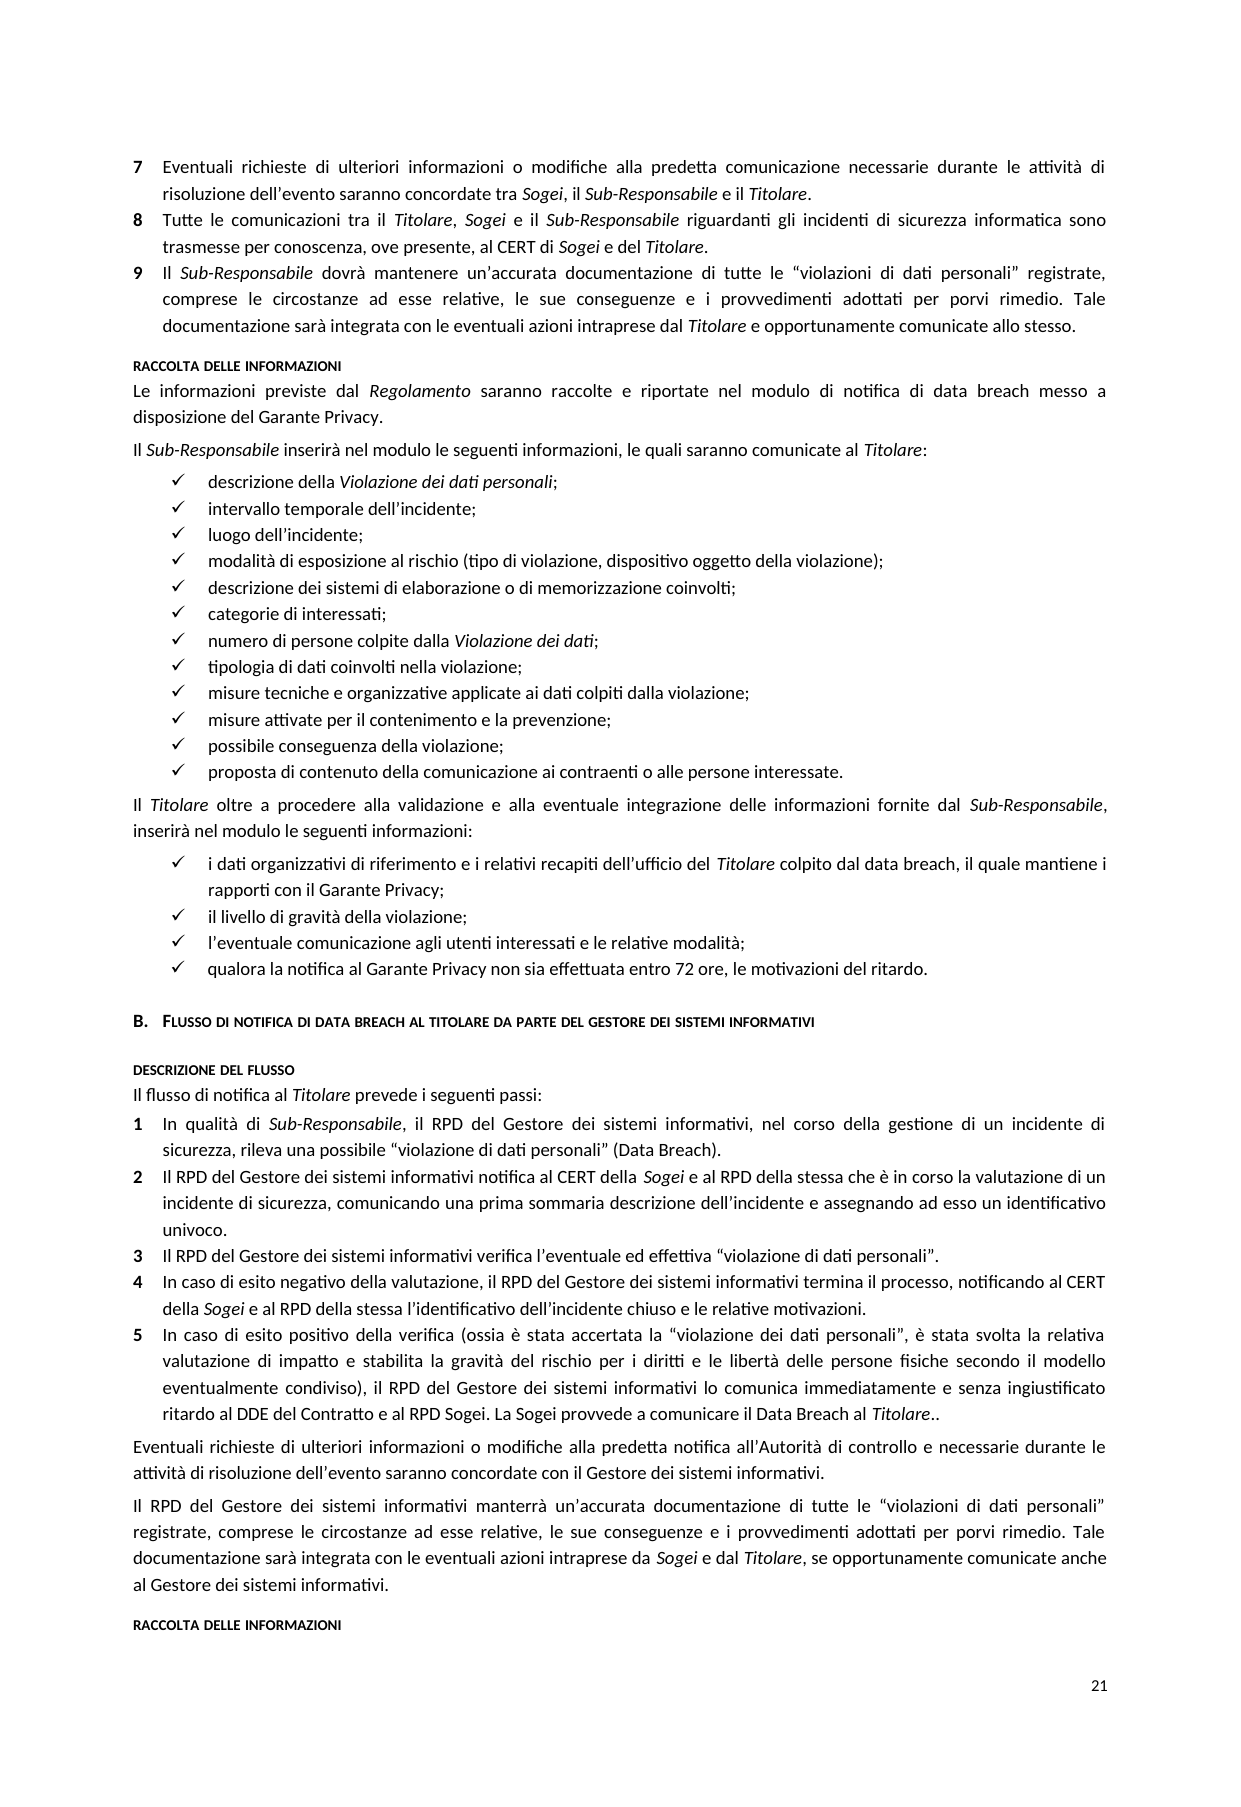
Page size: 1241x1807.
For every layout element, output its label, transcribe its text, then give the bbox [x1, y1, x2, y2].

list Il RPD del Gestore dei sistemi informativi verifica l’eventuale ed effettiva “violazione di dati personali”. [133, 1244, 1107, 1267]
text raccolta delle informazioni [133, 1612, 1107, 1634]
list Il Sub-Responsabile dovrà mantenere un’accurata documentazione di tutte le “violazioni di dati personali” registrate, comprese le circostanze ad esse relative, le sue conseguenze e i provvedimenti adottati per porvi rimedio. Tale documentazione sarà integrata con le eventuali azioni intraprese dal Titolare e opportunamente comunicate allo stesso. [133, 261, 1107, 337]
list misure attivate per il contenimento e la prevenzione; [170, 708, 1107, 731]
list categorie di interessati; [170, 602, 1107, 625]
list tipologia di dati coinvolti nella violazione; [170, 655, 1107, 678]
subtitle Flusso di notifica di data breach al titolare da parte del gestore dei sistemi informativi [133, 1009, 1107, 1032]
list il livello di gravità della violazione; [170, 905, 1107, 928]
list misure tecniche e organizzative applicate ai dati colpiti dalla violazione; [170, 681, 1107, 704]
text Il flusso di notifica al Titolare prevede i seguenti passi: [133, 1083, 1107, 1106]
list In qualità di Sub-Responsabile, il RPD del Gestore dei sistemi informativi, nel corso della gestione di un incidente di sicurezza, rileva una possibile “violazione di dati personali” (Data Breach). [133, 1112, 1107, 1162]
list In caso di esito negativo della valutazione, il RPD del Gestore dei sistemi informativi termina il processo, notificando al CERT della Sogei e al RPD della stessa l’identificativo dell’incidente chiuso e le relative motivazioni. [133, 1270, 1107, 1320]
list Tutte le comunicazioni tra il Titolare, Sogei e il Sub-Responsabile riguardanti gli incidenti di sicurezza informatica sono trasmesse per conoscenza, ove presente, al CERT di Sogei e del Titolare. [133, 208, 1107, 258]
list descrizione dei sistemi di elaborazione o di memorizzazione coinvolti; [170, 576, 1107, 599]
list l’eventuale comunicazione agli utenti interessati e le relative modalità; [170, 931, 1107, 954]
list Il RPD del Gestore dei sistemi informativi notifica al CERT della Sogei e al RPD della stessa che è in corso la valutazione di un incidente di sicurezza, comunicando una prima sommaria descrizione dell’incidente e assegnando ad esso un identificativo univoco. [133, 1165, 1107, 1241]
list Eventuali richieste di ulteriori informazioni o modifiche alla predetta comunicazione necessarie durante le attività di risoluzione dell’evento saranno concordate tra Sogei, il Sub-Responsabile e il Titolare. [133, 156, 1107, 205]
list numero di persone colpite dalla Violazione dei dati; [170, 629, 1107, 652]
list i dati organizzativi di riferimento e i relativi recapiti dell’ufficio del Titolare colpito dal data breach, il quale mantiene i rapporti con il Garante Privacy; [170, 852, 1107, 901]
list modalità di esposizione al rischio (tipo di violazione, dispositivo oggetto della violazione); [170, 550, 1107, 573]
list descrizione della Violazione dei dati personali; [170, 471, 1107, 493]
list possibile conseguenza della violazione; [170, 734, 1107, 757]
text descrizione del flusso [133, 1057, 1107, 1080]
list In caso di esito positivo della verifica (ossia è stata accertata la “violazione dei dati personali”, è stata svolta la relativa valutazione di impatto e stabilita la gravità del rischio per i diritti e le libertà delle persone fisiche secondo il modello eventualmente condiviso), il RPD del Gestore dei sistemi informativi lo comunica immediatamente e senza ingiustificato ritardo al DDE del Contratto e al RPD Sogei. La Sogei provvede a comunicare il Data Breach al Titolare.. [133, 1323, 1107, 1425]
text Il Titolare oltre a procedere alla validazione e alla eventuale integrazione delle informazioni fornite dal Sub-Responsabile, inserirà nel modulo le seguenti informazioni: [133, 793, 1107, 842]
text Eventuali richieste di ulteriori informazioni o modifiche alla predetta notifica all’Autorità di controllo e necessarie durante le attività di risoluzione dell’evento saranno concordate con il Gestore dei sistemi informativi. [133, 1435, 1107, 1484]
list intervallo temporale dell’incidente; [170, 497, 1107, 520]
text Il RPD del Gestore dei sistemi informativi manterrà un’accurata documentazione di tutte le “violazioni di dati personali” registrate, comprese le circostanze ad esse relative, le sue conseguenze e i provvedimenti adottati per porvi rimedio. Tale documentazione sarà integrata con le eventuali azioni intraprese da Sogei e dal Titolare, se opportunamente comunicate anche al Gestore dei sistemi informativi. [133, 1494, 1107, 1596]
text Il Sub-Responsabile inserirà nel modulo le seguenti informazioni, le quali saranno comunicate al Titolare: [133, 438, 1107, 461]
text raccolta delle informazioni [133, 353, 1107, 376]
text Le informazioni previste dal Regolamento saranno raccolte e riportate nel modulo di notifica di data breach messo a disposizione del Garante Privacy. [133, 379, 1107, 428]
list proposta di contenuto della comunicazione ai contraenti o alle persone interessate. [170, 761, 1107, 783]
list luogo dell’incidente; [170, 523, 1107, 546]
list qualora la notifica al Garante Privacy non sia effettuata entro 72 ore, le motivazioni del ritardo. [170, 957, 1107, 980]
